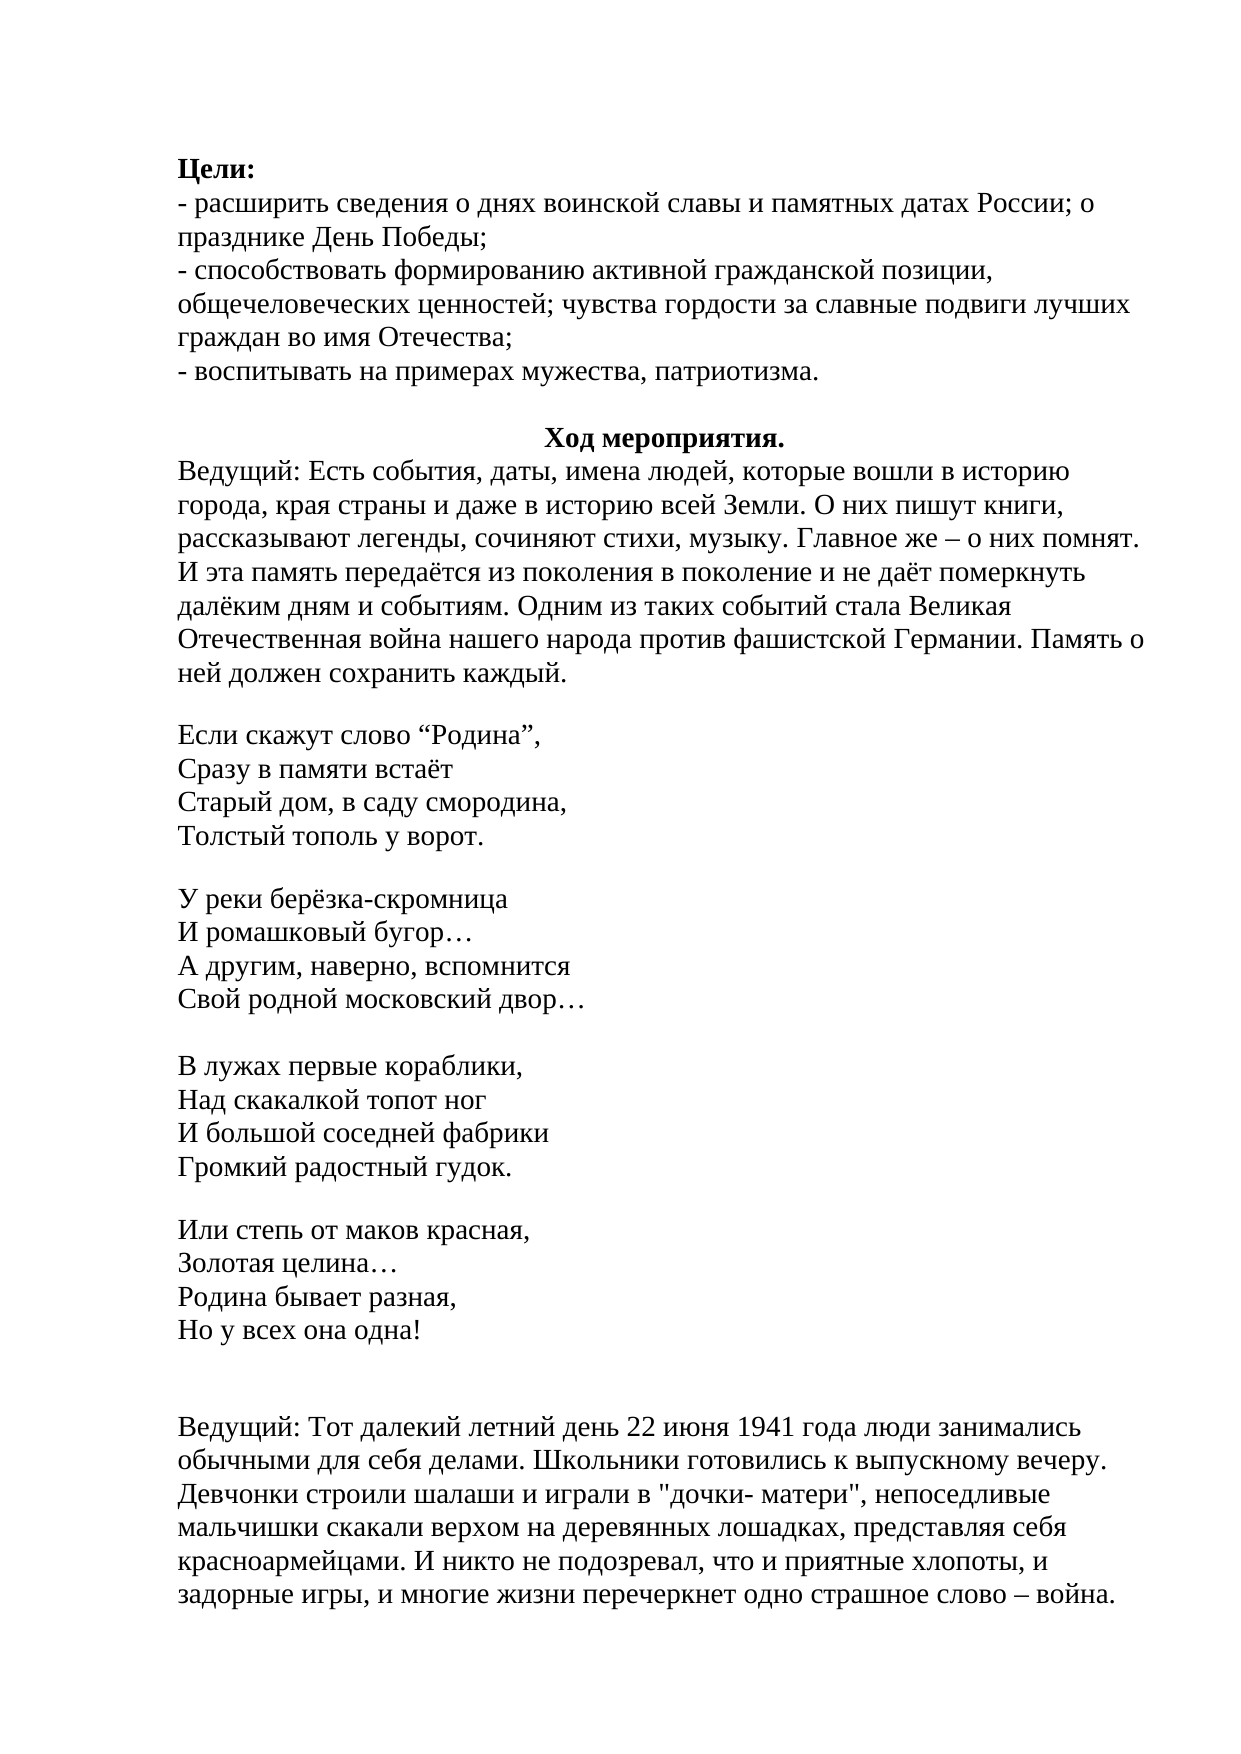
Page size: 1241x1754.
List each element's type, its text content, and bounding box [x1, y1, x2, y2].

text Ход мероприятия. [177, 420, 1152, 453]
text У реки берёзка-скромница И ромашковый бугор… А другим, наверно, вспомнится Свой родной московский двор… В лужах первые кораблики, Над скакалкой топот ног И большой соседней фабрики Громкий радостный гудок. [177, 881, 1152, 1183]
text Или степь от маков красная, Золотая целина… Родина бывает разная, Но у всех она одна! [177, 1212, 1152, 1346]
text Цели: - расширить сведения о днях воинской славы и памятных датах России; о празднике День Победы; - способствовать формированию активной гражданской позиции, общечеловеческих ценностей; чувства гордости за славные подвиги лучших граждан во имя Отечества; - воспитывать на примерах мужества, патриотизма. [177, 152, 1152, 386]
text Ведущий: Тот далекий летний день 22 июня 1941 года люди занимались обычными для себя делами. Школьники готовились к выпускному вечеру. Девчонки строили шалаши и играли в "дочки- матери", непоседливые мальчишки скакали верхом на деревянных лошадках, представляя себя красноармейцами. И никто не подозревал, что и приятные хлопоты, и задорные игры, и многие жизни перечеркнет одно страшное слово – война. [177, 1409, 1152, 1610]
text Если скажут слово “Родина”, Сразу в памяти встаёт Старый дом, в саду смородина, Толстый тополь у ворот. [177, 717, 1152, 852]
text Ведущий: Есть события, даты, имена людей, которые вошли в историю города, края страны и даже в историю всей Земли. О них пишут книги, рассказывают легенды, сочиняют стихи, музыку. Главное же – о них помнят. И эта память передаётся из поколения в поколение и не даёт померкнуть далёким дням и событиям. Одним из таких событий стала Великая Отечественная война нашего народа против фашистской Германии. Память о ней должен сохранить каждый. [177, 453, 1152, 688]
